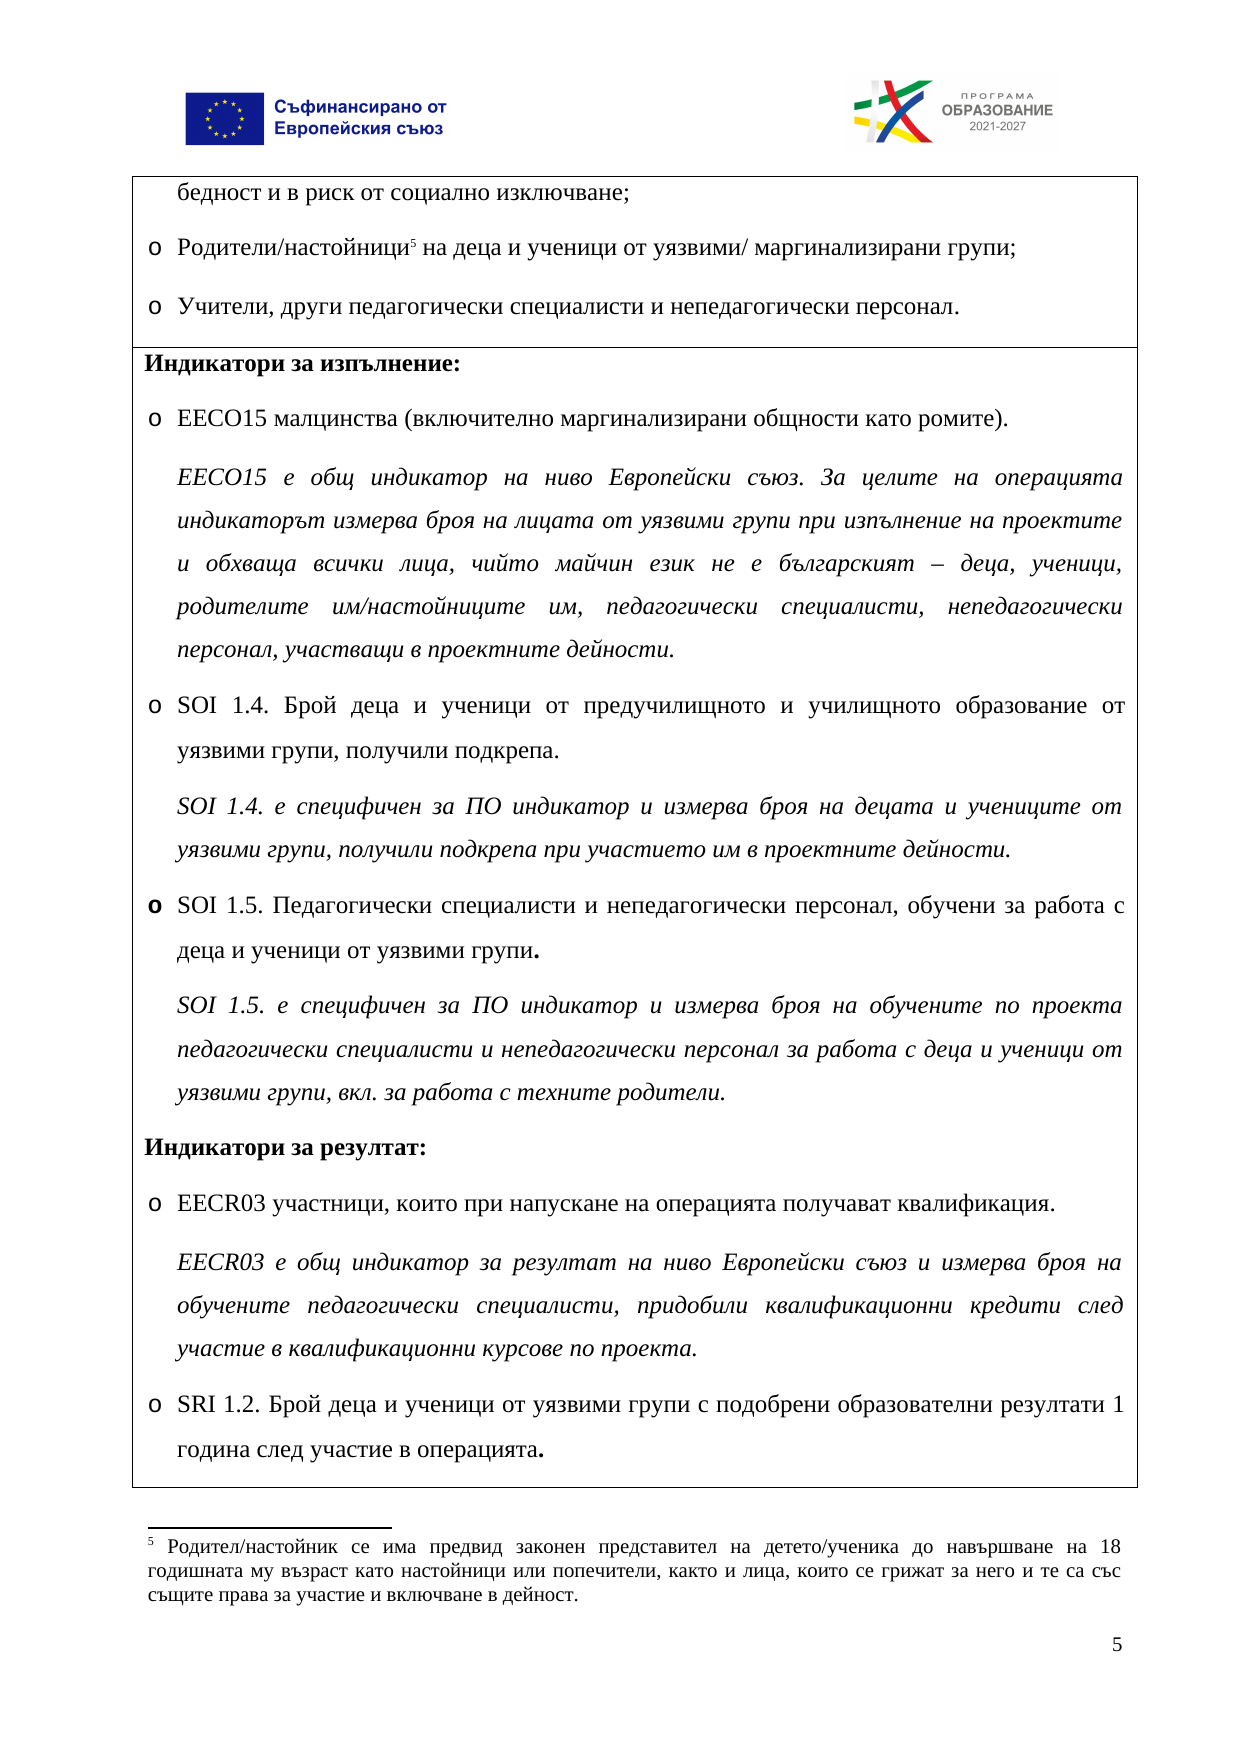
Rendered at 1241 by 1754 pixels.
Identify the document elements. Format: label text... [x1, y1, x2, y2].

picture [846, 73, 1060, 152]
picture [178, 85, 453, 152]
